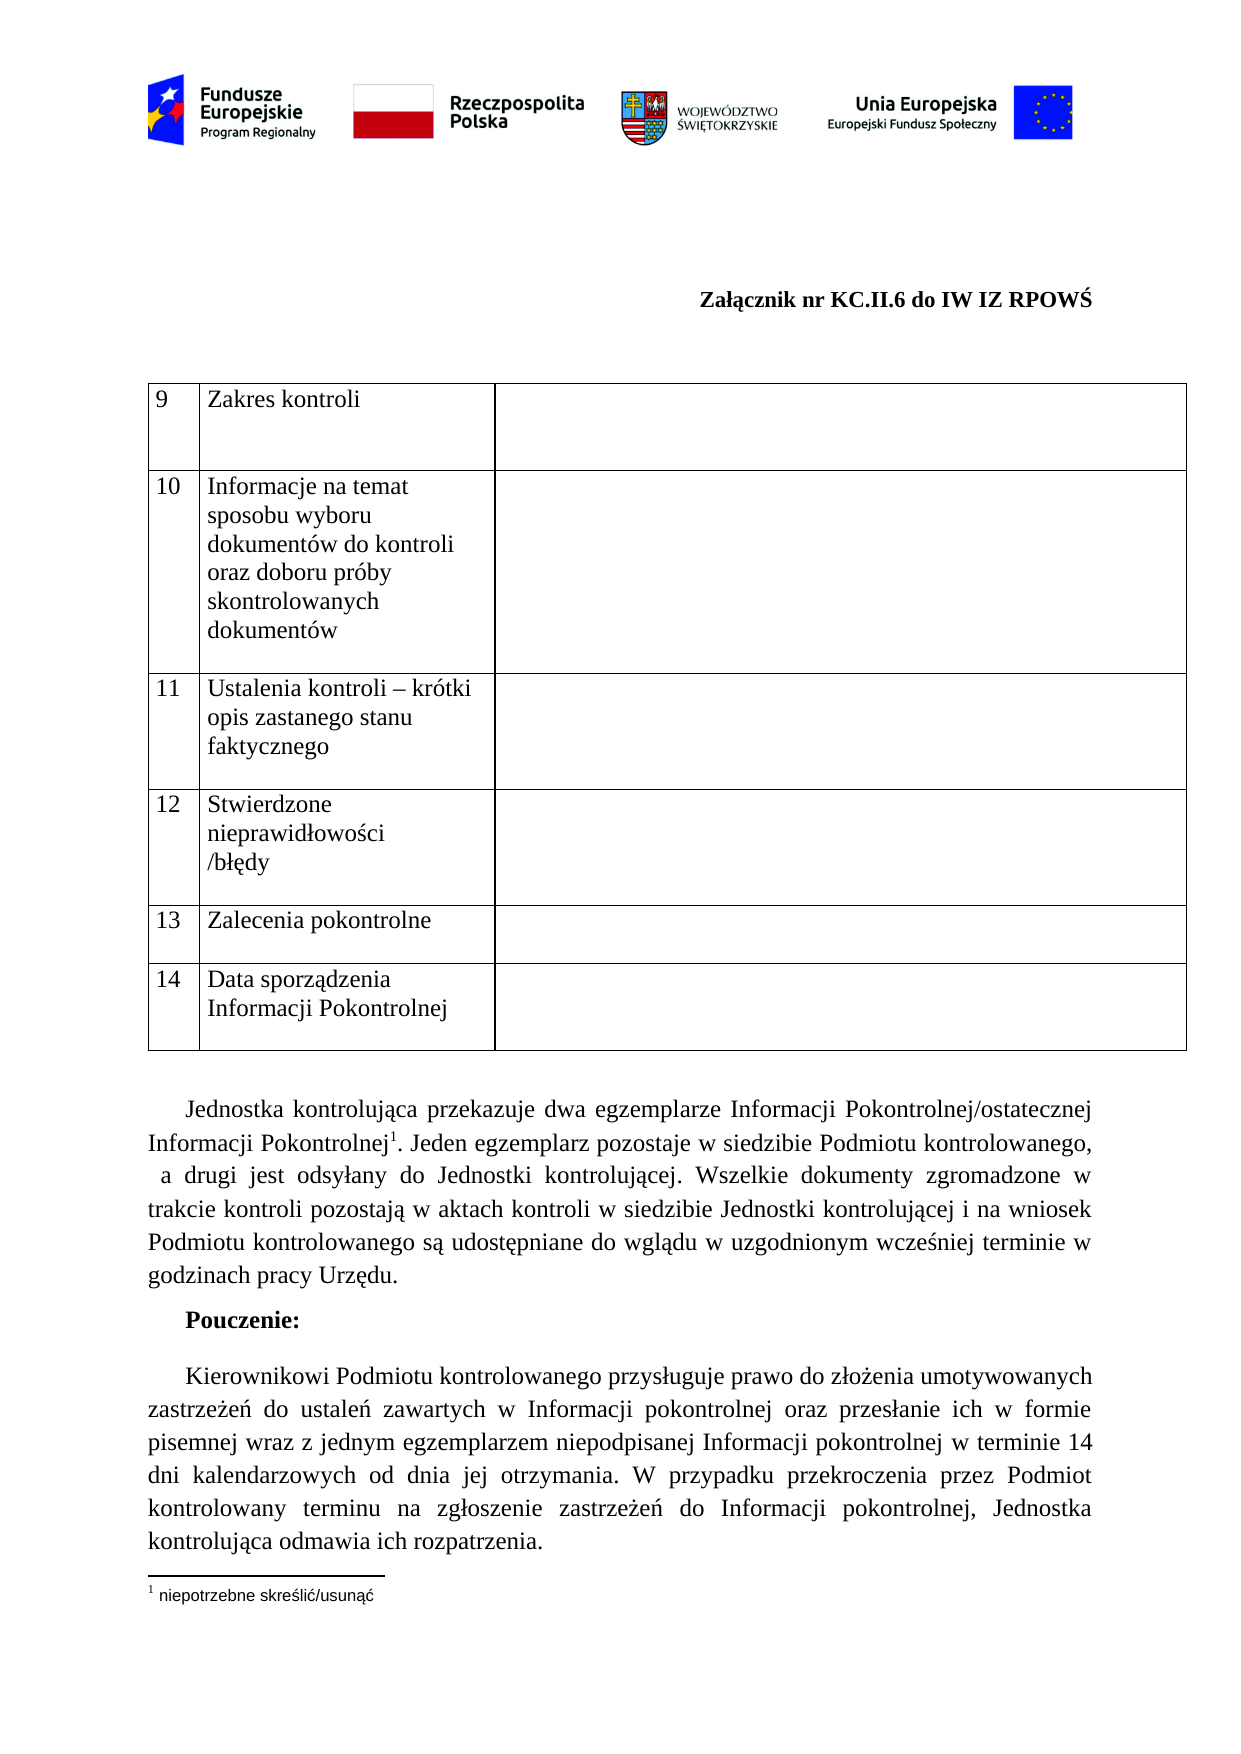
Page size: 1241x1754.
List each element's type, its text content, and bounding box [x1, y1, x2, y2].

table_cell 11 [149, 674, 199, 788]
text Jednostka kontrolująca przekazuje dwa egzemplarze Informacji Pokontrolnej/ostatecznej Informacji Pokontrolnej. Jeden egzemplarz pozostaje w siedzibie Podmiotu kontrolowanego, a drugi jest odsyłany do Jednostki kontrolującej. Wszelkie dokumenty zgromadzone w trakcie kontroli pozostają w aktach kontroli w siedzibie Jednostki kontrolującej i na wniosek Podmiotu kontrolowanego są udostępniane do wglądu w uzgodnionym wcześniej terminie w godzinach pracy Urzędu. [148, 1094, 1093, 1288]
table_cell 13 [149, 906, 199, 963]
table_cell [496, 471, 1186, 672]
table_cell [496, 964, 1186, 1050]
table_cell 10 [149, 471, 199, 672]
text Pouczenie: [148, 1305, 1093, 1334]
table_cell Data sporządzenia Informacji Pokontrolnej [200, 964, 494, 1050]
table_cell Ustalenia kontroli – krótki opis zastanego stanu faktycznego [200, 674, 494, 788]
table_cell Stwierdzone nieprawidłowości /błędy [200, 790, 494, 904]
table_cell [496, 384, 1186, 470]
table_cell [496, 906, 1186, 963]
table_cell Informacje na temat sposobu wyboru dokumentów do kontroli oraz doboru próby skontrolowanych dokumentów [200, 471, 494, 672]
table_cell 9 [149, 384, 199, 470]
table_cell [496, 790, 1186, 904]
table_cell 12 [149, 790, 199, 904]
picture [148, 73, 1073, 152]
table_cell [496, 674, 1186, 788]
text Kierownikowi Podmiotu kontrolowanego przysługuje prawo do złożenia umotywowanych zastrzeżeń do ustaleń zawartych w Informacji pokontrolnej oraz przesłanie ich w formie pisemnej wraz z jednym egzemplarzem niepodpisanej Informacji pokontrolnej w terminie 14 dni kalendarzowych od dnia jej otrzymania. W przypadku przekroczenia przez Podmiot kontrolowany terminu na zgłoszenie zastrzeżeń do Informacji pokontrolnej, Jednostka kontrolująca odmawia ich rozpatrzenia. [148, 1361, 1093, 1555]
table_cell Zakres kontroli [200, 384, 494, 470]
table_cell 14 [149, 964, 199, 1050]
table_cell Zalecenia pokontrolne [200, 906, 494, 963]
